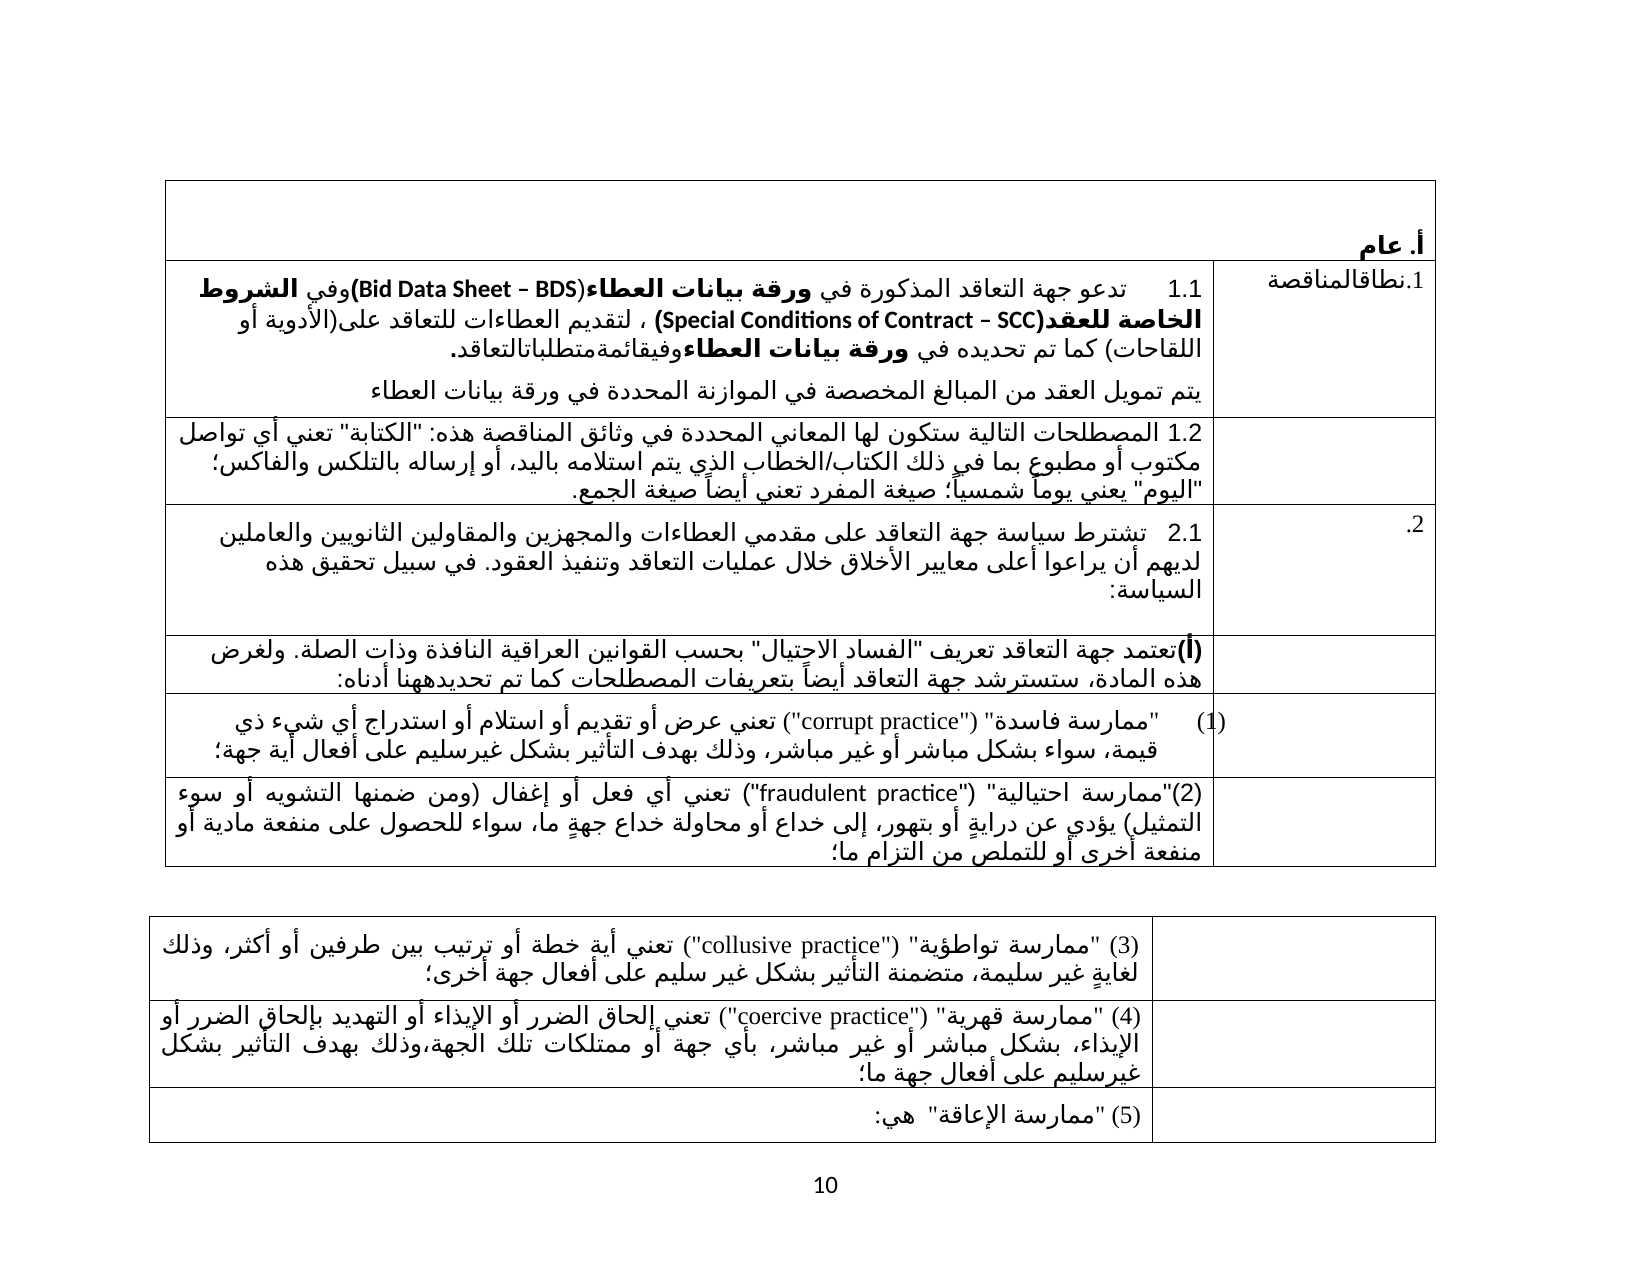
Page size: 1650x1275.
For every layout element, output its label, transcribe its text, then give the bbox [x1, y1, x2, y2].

table_header [1153, 917, 1435, 1000]
table_cell 1.نطاقالمناقصة [1214, 261, 1435, 417]
table_cell "ممارسة فاسدة" ("corrupt practice") تعني عرض أو تقديم أو استلام أو استدراج أي شيء ذي قيمة، سواء بشكل مباشر أو غير مباشر، وذلك بهدف التأثير بشكل غيرسليم على أفعال أية جهة؛ [166, 694, 1213, 777]
table_cell 2.1 تشترط سياسة جهة التعاقد على مقدمي العطاءات والمجهزين والمقاولين الثانويين والعاملين لديهم أن يراعوا أعلى معايير الأخلاق خلال عمليات التعاقد وتنفيذ العقود. في سبيل تحقيق هذه السياسة: [166, 505, 1213, 634]
table_cell (2)"ممارسة احتيالية" ("fraudulent practice") تعني أي فعل أو إغفال (ومن ضمنها التشويه أو سوء التمثيل) يؤدي عن درايةٍ أو بتهور، إلى خداع أو محاولة خداع جهةٍ ما، سواء للحصول على منفعة مادية أو منفعة أخرى أو للتملص من التزام ما؛ [166, 778, 1213, 866]
table_cell (4) "ممارسة قهرية" ("coercive practice") تعني إلحاق الضرر أو الإيذاء أو التهديد بإلحاق الضرر أو الإيذاء، بشكل مباشر أو غير مباشر، بأي جهة أو ممتلكات تلك الجهة،وذلك بهدف التأثير بشكل غيرسليم على أفعال جهة ما؛ [150, 1001, 1152, 1087]
table_cell (أ)تعتمد جهة التعاقد تعريف "الفساد الاحتيال" بحسب القوانين العراقية النافذة وذات الصلة. ولغرض هذه المادة، ستسترشد جهة التعاقد أيضاً بتعريفات المصطلحات كما تم تحديدههنا أدناه: [166, 636, 1213, 693]
table_cell 2.الفساد والاحتيال [1214, 505, 1435, 634]
table_cell (5) "ممارسة الإعاقة" هي: [150, 1088, 1152, 1142]
table_cell [1153, 1088, 1435, 1142]
table_cell [1214, 418, 1435, 504]
table_cell [1153, 1001, 1435, 1087]
table_cell [1214, 694, 1435, 777]
table_cell 1.1 تدعو جهة التعاقد المذكورة في ورقة بيانات العطاء(Bid Data Sheet – BDS)وفي الشروط الخاصة للعقد(Special Conditions of Contract – SCC) ، لتقديم العطاءات للتعاقد على(الأدوية أو اللقاحات) كما تم تحديده في ورقة بيانات العطاءوفيقائمةمتطلباتالتعاقد. يتم تمويل العقد من المبالغ المخصصة في الموازنة المحددة في ورقة بيانات العطاء [166, 261, 1213, 417]
table_cell أ. عام [166, 181, 1435, 260]
table_cell [1214, 778, 1435, 866]
table_cell [1214, 636, 1435, 693]
table_header (3) "ممارسة تواطؤية" ("collusive practice") تعني أية خطة أو ترتيب بين طرفين أو أكثر، وذلك لغايةٍ غير سليمة، متضمنة التأثير بشكل غير سليم على أفعال جهة أخرى؛ [150, 917, 1152, 1000]
table_cell 1.2 المصطلحات التالية ستكون لها المعاني المحددة في وثائق المناقصة هذه: "الكتابة" تعني أي تواصل مكتوب أو مطبوع بما في ذلك الكتاب/الخطاب الذي يتم استلامه باليد، أو إرساله بالتلكس والفاكس؛ "اليوم" يعني يوماً شمسياً؛ صيغة المفرد تعني أيضاً صيغة الجمع. [166, 418, 1213, 504]
